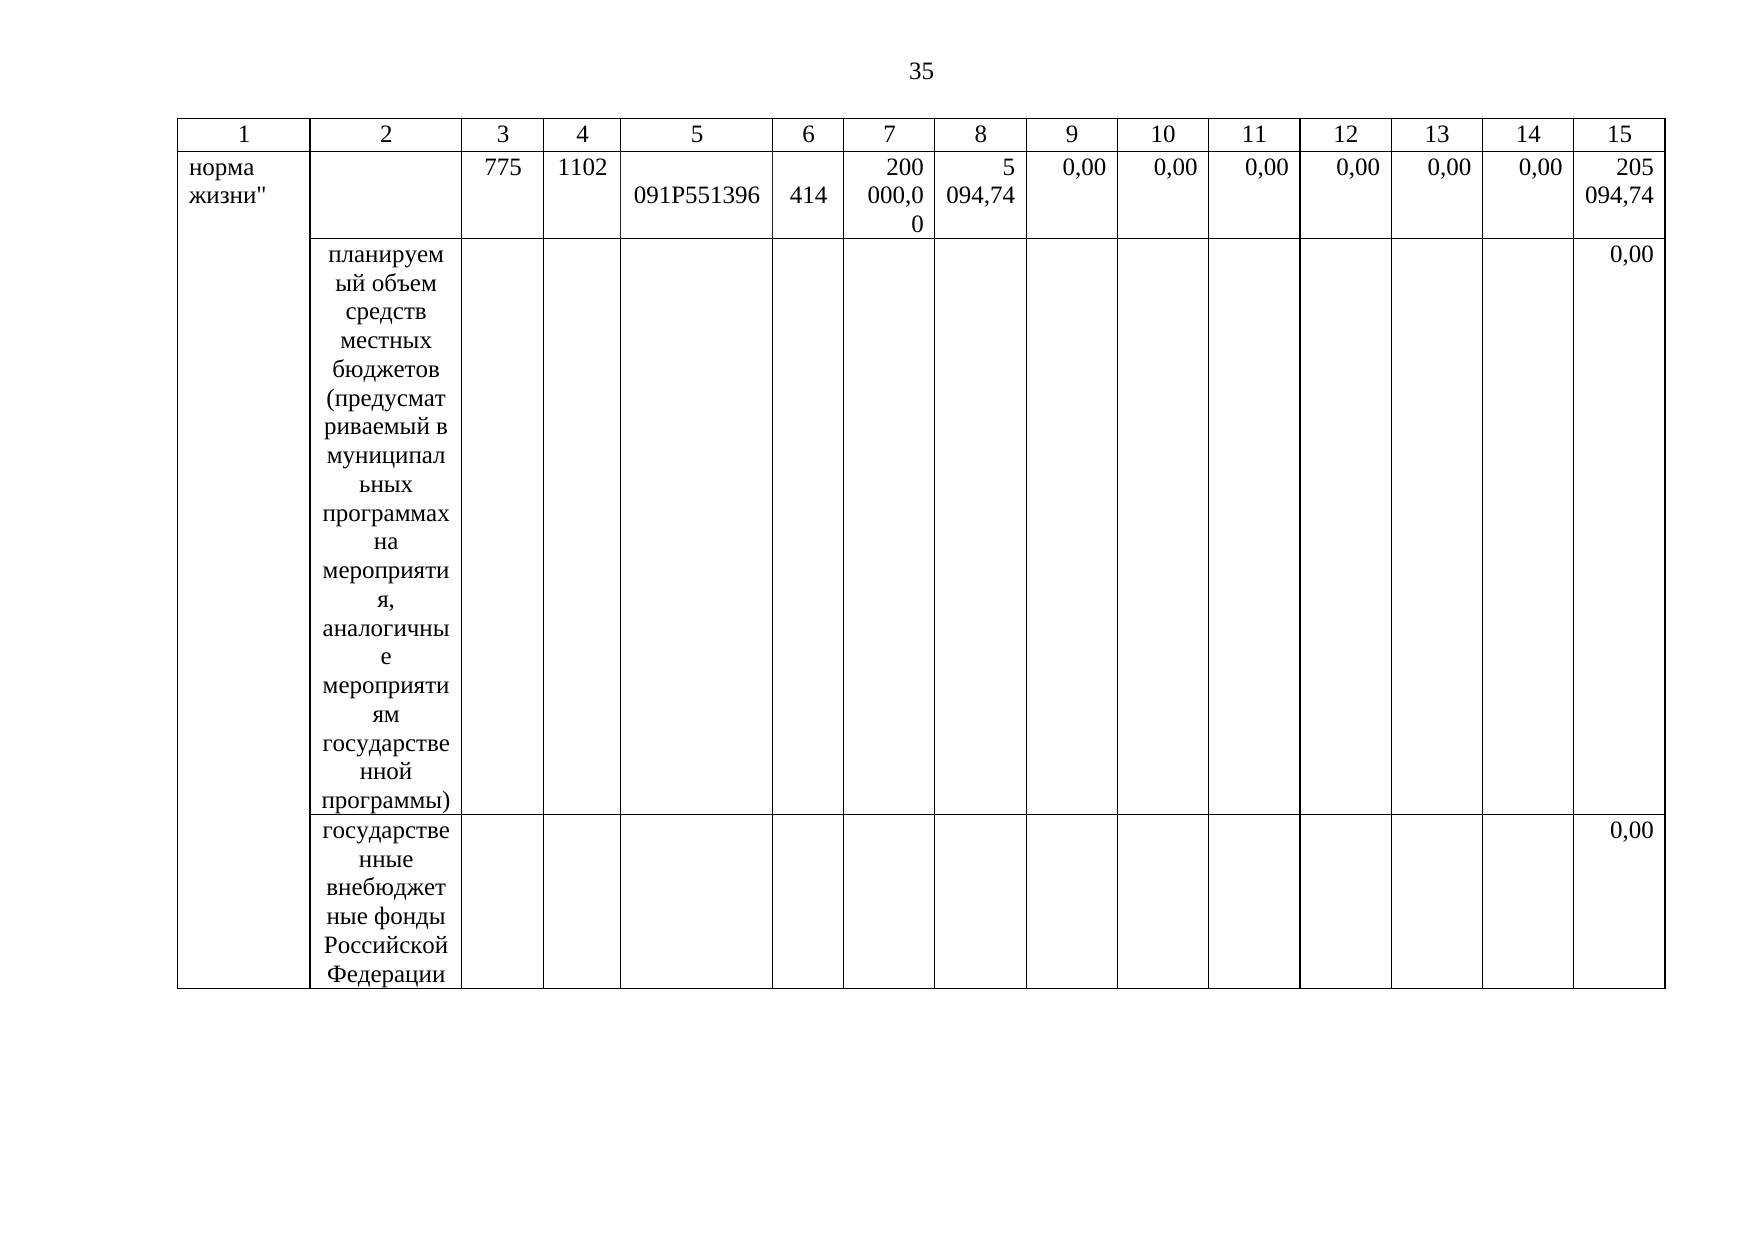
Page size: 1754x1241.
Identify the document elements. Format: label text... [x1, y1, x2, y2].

table_header 7 [844, 119, 934, 151]
table_cell [1301, 239, 1391, 814]
table_cell [544, 239, 620, 814]
table_header 8 [935, 119, 1026, 151]
table_cell планируемый объем средств местных бюджетов (предусматриваемый в муниципальных программах на мероприятия, аналогичные мероприятиям государственной программы) [311, 239, 461, 814]
table_cell [844, 815, 934, 987]
table_cell [1209, 815, 1299, 987]
table_cell 1102 [544, 152, 620, 238]
table_header 11 [1209, 119, 1299, 151]
table_cell [621, 239, 772, 814]
table_cell 200 000,00 [844, 152, 934, 238]
table_cell 0,00 [1574, 815, 1664, 987]
table_header 2 [311, 119, 461, 151]
table_cell [1209, 239, 1299, 814]
table_cell государственные внебюджетные фонды Российской Федерации [311, 815, 461, 987]
table_cell 414 [773, 152, 843, 238]
table_header 14 [1483, 119, 1573, 151]
table_cell [1027, 239, 1117, 814]
table_cell [1118, 239, 1208, 814]
table_cell [1392, 239, 1482, 814]
table_header 3 [462, 119, 543, 151]
table_cell 0,00 [1392, 152, 1482, 238]
table_cell [1392, 815, 1482, 987]
table_cell 0,00 [1574, 239, 1664, 814]
table_cell [844, 239, 934, 814]
table_cell 5 094,74 [935, 152, 1026, 238]
table_header 13 [1392, 119, 1482, 151]
table_cell [1301, 815, 1391, 987]
table_cell [544, 815, 620, 987]
table_cell [1027, 815, 1117, 987]
table_cell [773, 815, 843, 987]
table_cell 0,00 [1027, 152, 1117, 238]
table_cell 205 094,74 [1574, 152, 1664, 238]
table_header 1 [178, 119, 309, 151]
table_cell 775 [462, 152, 543, 238]
table_cell [462, 815, 543, 987]
table_cell 0,00 [1118, 152, 1208, 238]
table_header 12 [1301, 119, 1391, 151]
table_header 6 [773, 119, 843, 151]
table_cell [621, 815, 772, 987]
table_cell [935, 239, 1026, 814]
table_cell [462, 239, 543, 814]
table_cell 0,00 [1483, 152, 1573, 238]
table_header 15 [1574, 119, 1664, 151]
table_cell [1483, 815, 1573, 987]
table_cell [1483, 239, 1573, 814]
table_header 4 [544, 119, 620, 151]
table_header 9 [1027, 119, 1117, 151]
table_cell 0,00 [1301, 152, 1391, 238]
table_cell [935, 815, 1026, 987]
table_cell [1118, 815, 1208, 987]
table_header 10 [1118, 119, 1208, 151]
table_cell 0,00 [1209, 152, 1299, 238]
table_header 5 [621, 119, 772, 151]
table_cell [773, 239, 843, 814]
table_cell 091Р551396 [621, 152, 772, 238]
